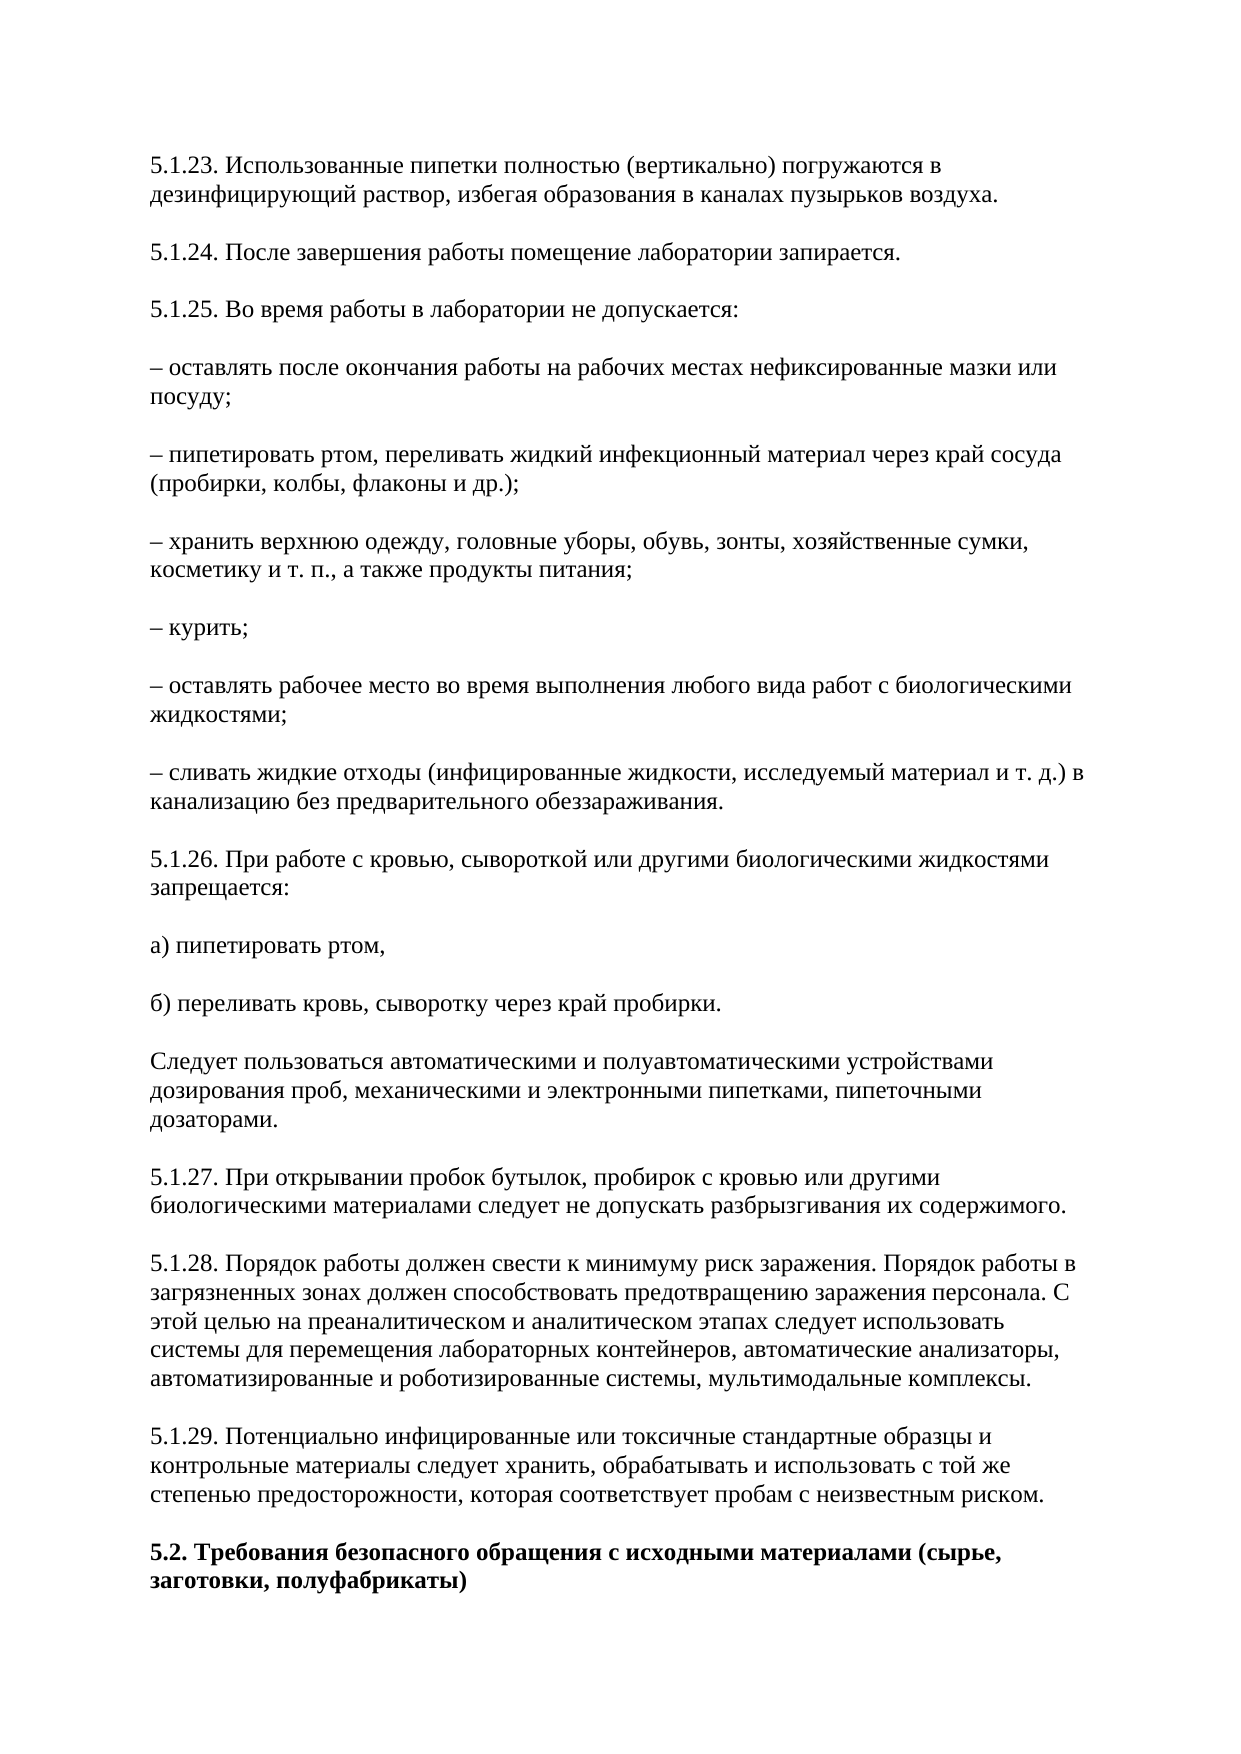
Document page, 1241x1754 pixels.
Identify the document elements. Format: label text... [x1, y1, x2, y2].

text 5.1.28. Порядок работы должен свести к минимуму риск заражения. Порядок работы в загрязненных зонах должен способствовать предотвращению заражения персонала. С этой целью на преаналитическом и аналитическом этапах следует использовать системы для перемещения лабораторных контейнеров, автоматические анализаторы, автоматизированные и роботизированные системы, мультимодальные комплексы. [150, 1248, 1090, 1392]
text 5.2. Требования безопасного обращения с исходными материалами (сырье, заготовки, полуфабрикаты) [150, 1537, 1090, 1594]
text 5.1.24. После завершения работы помещение лаборатории запирается. [150, 237, 1090, 265]
text 5.1.27. При открывании пробок бутылок, пробирок с кровью или другими биологическими материалами следует не допускать разбрызгивания их содержимого. [150, 1162, 1090, 1219]
text б) переливать кровь, сыворотку через край пробирки. [150, 988, 1090, 1017]
text 5.1.29. Потенциально инфицированные или токсичные стандартные образцы и контрольные материалы следует хранить, обрабатывать и использовать с той же степенью предосторожности, которая соответствует пробам с неизвестным риском. [150, 1421, 1090, 1507]
text а) пипетировать ртом, [150, 930, 1090, 959]
text – пипетировать ртом, переливать жидкий инфекционный материал через край сосуда (пробирки, колбы, флаконы и др.); [150, 439, 1090, 497]
text – оставлять рабочее место во время выполнения любого вида работ с биологическими жидкостями; [150, 670, 1090, 728]
text 5.1.25. Во время работы в лаборатории не допускается: [150, 294, 1090, 323]
text Следует пользоваться автоматическими и полуавтоматическими устройствами дозирования проб, механическими и электронными пипетками, пипеточными дозаторами. [150, 1046, 1090, 1132]
text – хранить верхнюю одежду, головные уборы, обувь, зонты, хозяйственные сумки, косметику и т. п., а также продукты питания; [150, 526, 1090, 583]
text – сливать жидкие отходы (инфицированные жидкости, исследуемый материал и т. д.) в канализацию без предварительного обеззараживания. [150, 757, 1090, 814]
text – оставлять после окончания работы на рабочих местах нефиксированные мазки или посуду; [150, 352, 1090, 410]
text – курить; [150, 612, 1090, 641]
text 5.1.26. При работе с кровью, сывороткой или другими биологическими жидкостями запрещается: [150, 844, 1090, 901]
text 5.1.23. Использованные пипетки полностью (вертикально) погружаются в дезинфицирующий раствор, избегая образования в каналах пузырьков воздуха. [150, 150, 1090, 207]
